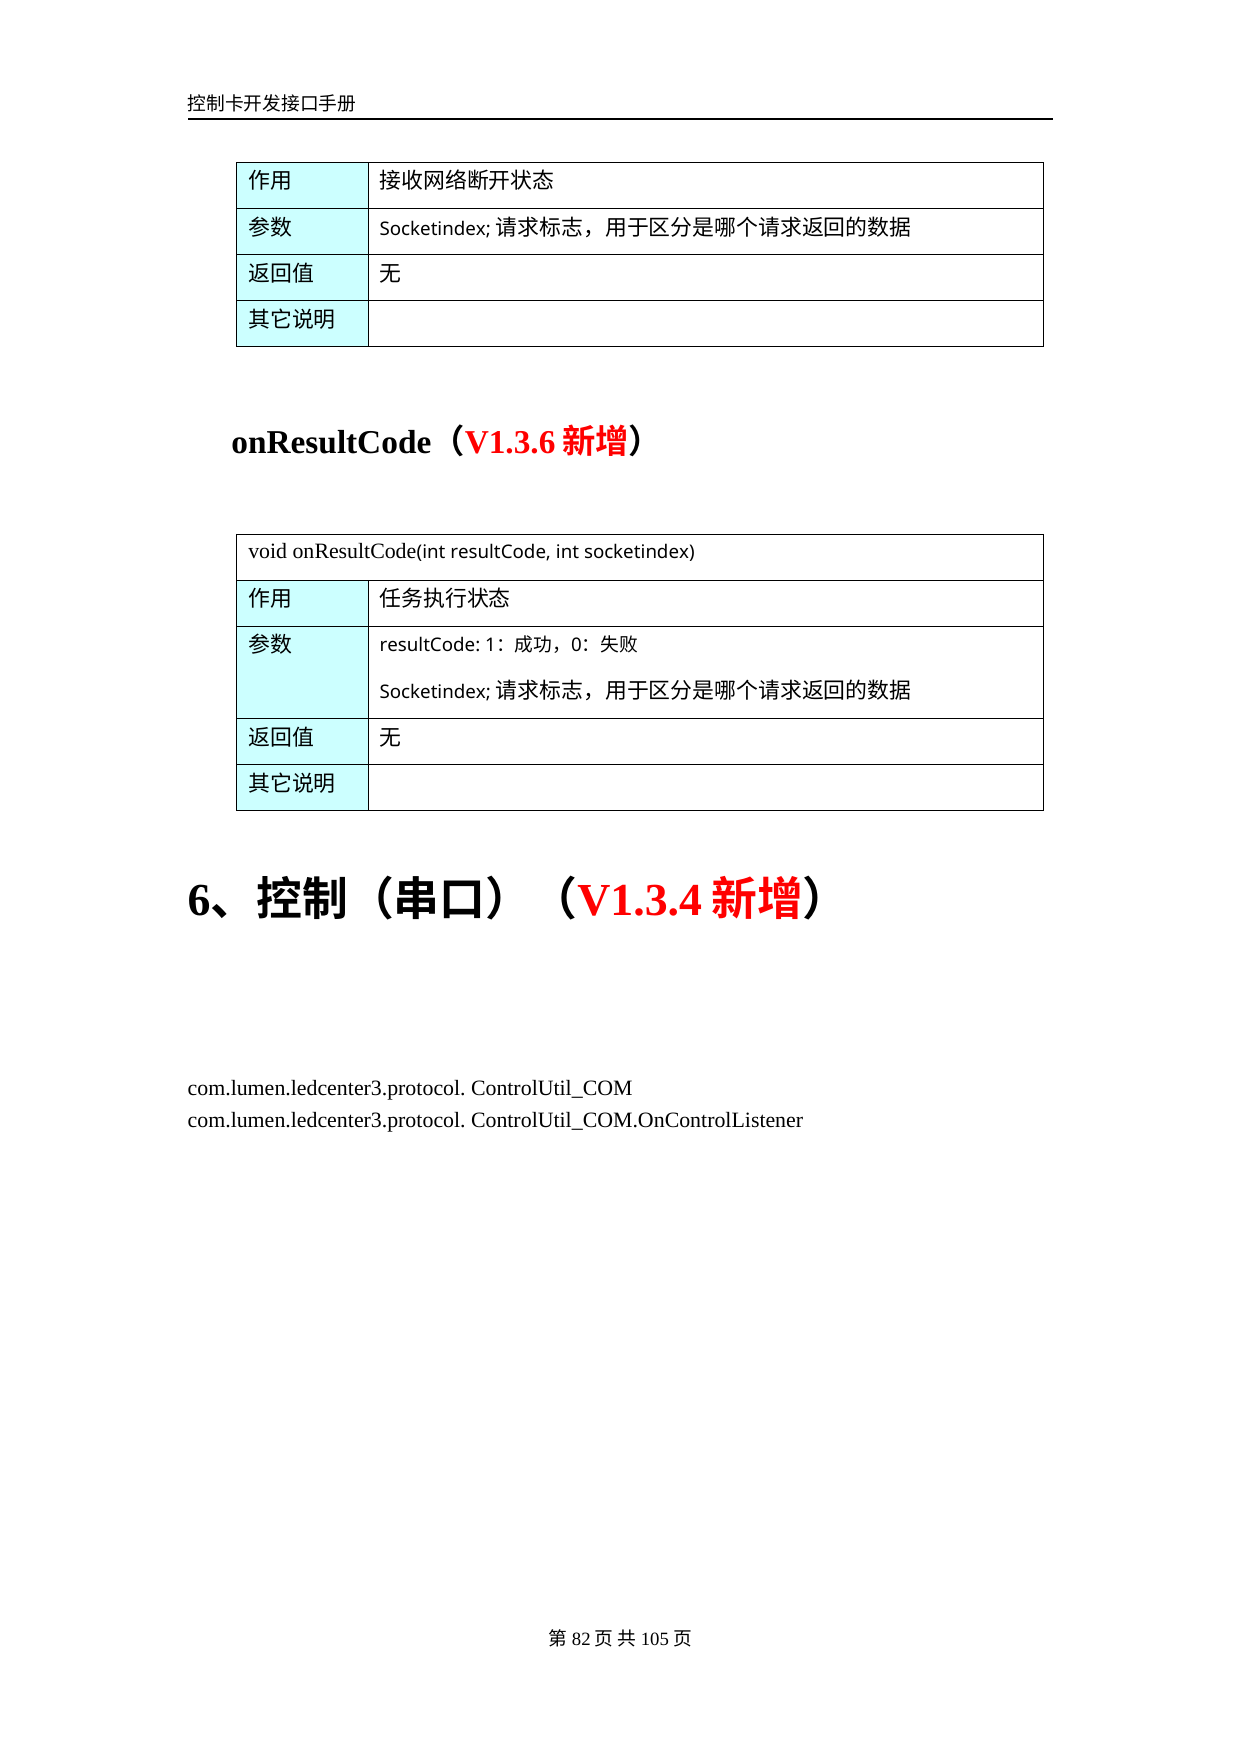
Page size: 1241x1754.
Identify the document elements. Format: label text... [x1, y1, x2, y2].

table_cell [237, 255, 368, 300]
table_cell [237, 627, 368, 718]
text com.lumen.ledcenter3.protocol. ControlUtil_COM [187, 1071, 1053, 1104]
subtitle 6、控制（串口）（V1.3.4新增） [187, 847, 1053, 944]
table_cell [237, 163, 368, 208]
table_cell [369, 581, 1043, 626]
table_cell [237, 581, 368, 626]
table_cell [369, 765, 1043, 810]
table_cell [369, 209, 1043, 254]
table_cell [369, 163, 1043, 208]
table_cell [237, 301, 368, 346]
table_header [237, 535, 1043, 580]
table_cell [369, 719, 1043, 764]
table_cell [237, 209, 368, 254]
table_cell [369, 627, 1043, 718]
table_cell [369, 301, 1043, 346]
subtitle onResultCode（V1.3.6新增） [187, 407, 1053, 472]
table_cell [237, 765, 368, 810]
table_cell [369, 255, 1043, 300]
text com.lumen.ledcenter3.protocol. ControlUtil_COM.OnControlListener [187, 1104, 1053, 1136]
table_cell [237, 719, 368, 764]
